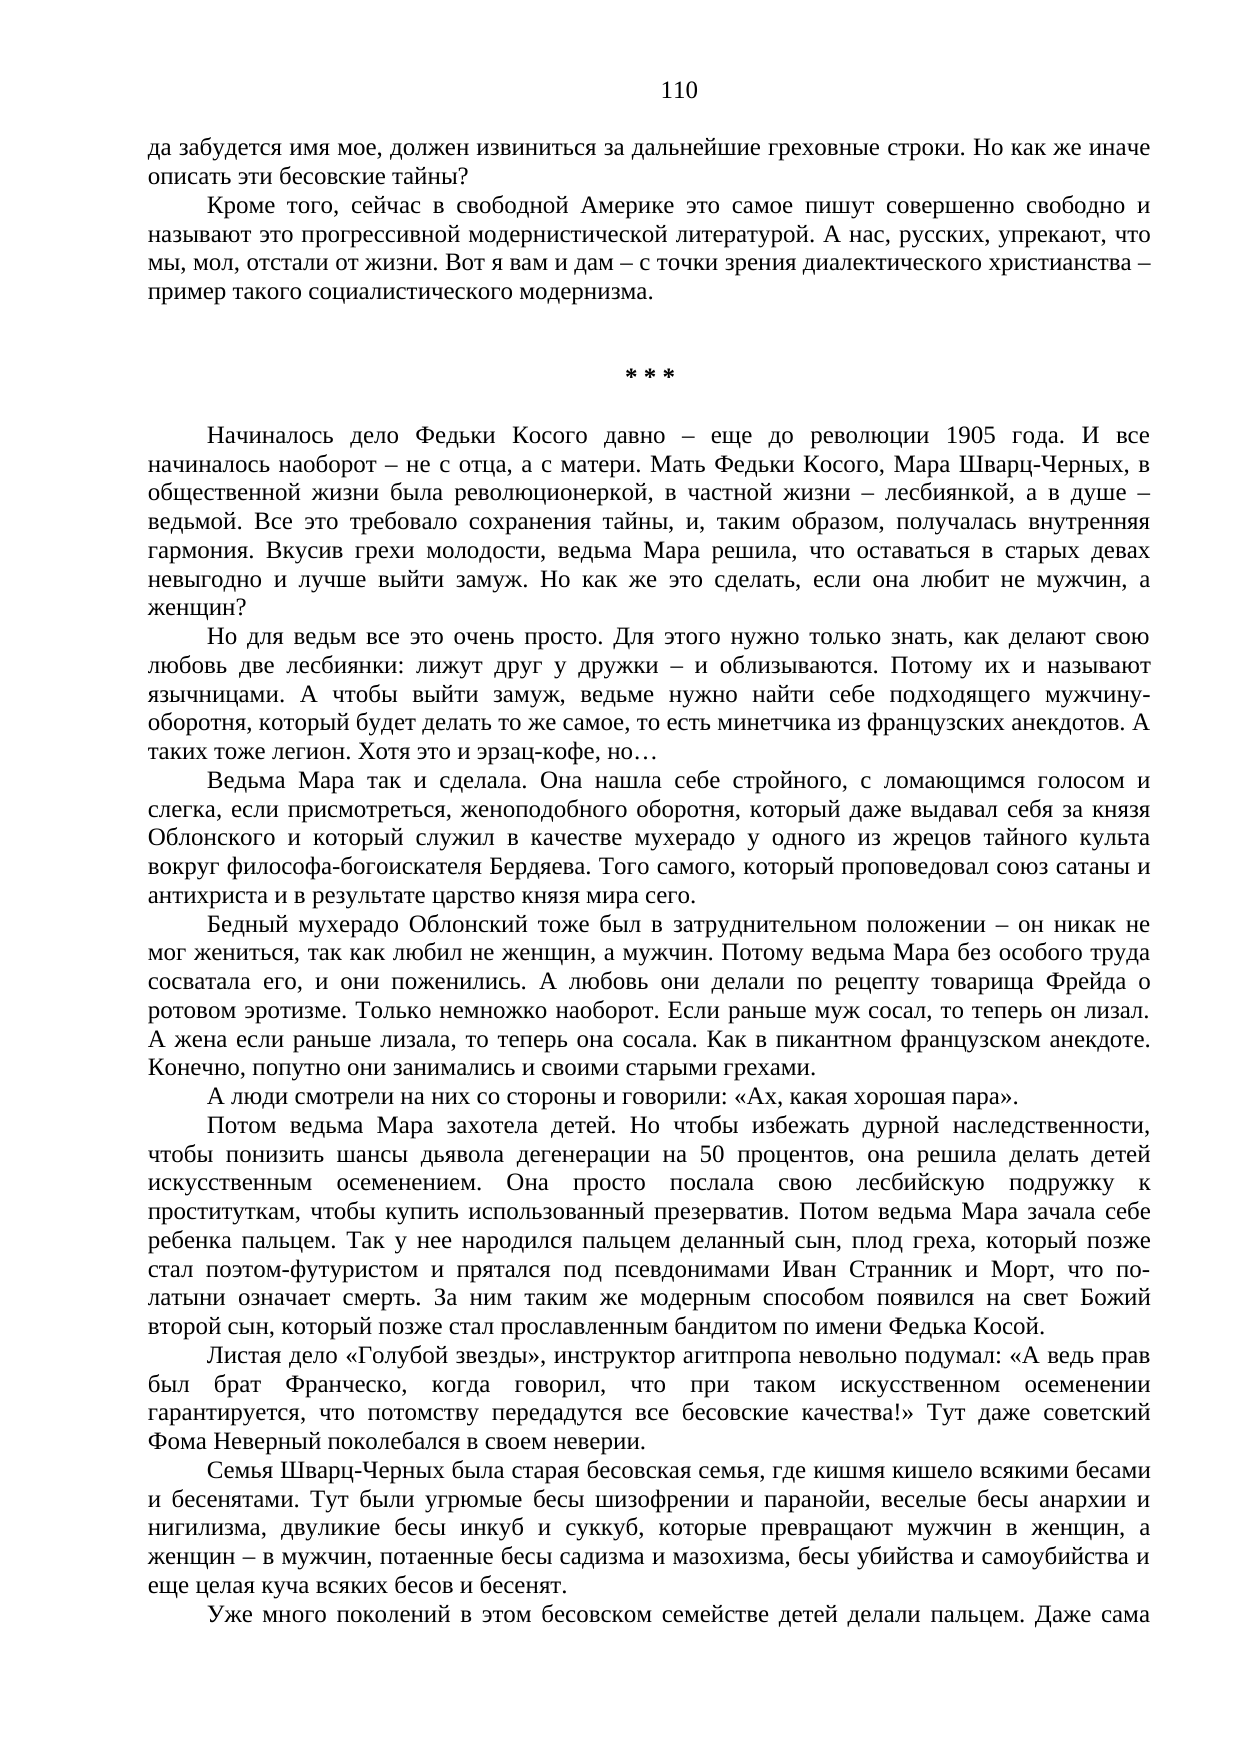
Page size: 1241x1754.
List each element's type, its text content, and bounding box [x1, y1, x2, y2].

text Ведьма Мара так и сделала. Она нашла себе стройного, с ломающимся голосом и слегка, если присмотреться, женоподобного оборотня, который даже выдавал себя за князя Облонского и который служил в качестве мухерадо у одного из жрецов тайного культа вокруг философа-богоискателя Бердяева. Того самого, который проповедовал союз сатаны и антихриста и в результате царство князя мира сего. [148, 765, 1152, 909]
text Но для ведьм все это очень просто. Для этого нужно только знать, как делают свою любовь две лесбиянки: лижут друг у дружки – и облизываются. Потому их и называют язычницами. А чтобы выйти замуж, ведьме нужно найти себе подходящего мужчину-оборотня, который будет делать то же самое, то есть минетчика из французских анекдотов. А таких тоже легион. Хотя это и эрзац-кофе, но… [148, 621, 1152, 765]
text Начиналось дело Федьки Косого давно – еще до революции 1905 года. И все начиналось наоборот – не с отца, а с матери. Мать Федьки Косого, Мара Шварц-Черных, в общественной жизни была революционеркой, в частной жизни – лесбиянкой, а в душе – ведьмой. Все это требовало сохранения тайны, и, таким образом, получалась внутренняя гармония. Вкусив грехи молодости, ведьма Мара решила, что оставаться в старых девах невыгодно и лучше выйти замуж. Но как же это сделать, если она любит не мужчин, а женщин? [148, 420, 1152, 621]
text Семья Шварц-Черных была старая бесовская семья, где кишмя кишело всякими бесами и бесенятами. Тут были угрюмые бесы шизофрении и паранойи, веселые бесы анархии и нигилизма, двуликие бесы инкуб и суккуб, которые превращают мужчин в женщин, а женщин – в мужчин, потаенные бесы садизма и мазохизма, бесы убийства и самоубийства и еще целая куча всяких бесов и бесенят. [148, 1455, 1152, 1599]
text Потом ведьма Мара захотела детей. Но чтобы избежать дурной наследственности, чтобы понизить шансы дьявола дегенерации на 50 процентов, она решила делать детей искусственным осеменением. Она просто послала свою лесбийскую подружку к проституткам, чтобы купить использованный презерватив. Потом ведьма Мара зачала себе ребенка пальцем. Так у нее народился пальцем деланный сын, плод греха, который позже стал поэтом-футуристом и прятался под псевдонимами Иван Странник и Морт, что по-латыни означает смерть. За ним таким же модерным способом появился на свет Божий второй сын, который позже стал прославленным бандитом по имени Федька Косой. [148, 1110, 1152, 1340]
text Бедный мухерадо Облонский тоже был в затруднительном положении – он никак не мог жениться, так как любил не женщин, а мужчин. Потому ведьма Мара без особого труда сосватала его, и они поженились. А любовь они делали по рецепту товарища Фрейда о ротовом эротизме. Только немножко наоборот. Если раньше муж сосал, то теперь он лизал. А жена если раньше лизала, то теперь она сосала. Как в пикантном французском анекдоте. Конечно, попутно они занимались и своими старыми грехами. [148, 909, 1152, 1081]
subtitle * * * [148, 362, 1152, 391]
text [148, 132, 1152, 190]
text А люди смотрели на них со стороны и говорили: «Ах, какая хорошая пара». [148, 1081, 1152, 1110]
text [148, 1599, 1152, 1627]
text Кроме того, сейчас в свободной Америке это самое пишут совершенно свободно и называют это прогрессивной модернистической литературой. А нас, русских, упрекают, что мы, мол, отстали от жизни. Вот я вам и дам – с точки зрения диалектического христианства – пример такого социалистического модернизма. [148, 190, 1152, 305]
text Листая дело «Голубой звезды», инструктор агитпропа невольно подумал: «А ведь прав был брат Франческо, когда говорил, что при таком искусственном осеменении гарантируется, что потомству передадутся все бесовские качества!» Тут даже советский Фома Неверный поколебался в своем неверии. [148, 1340, 1152, 1455]
